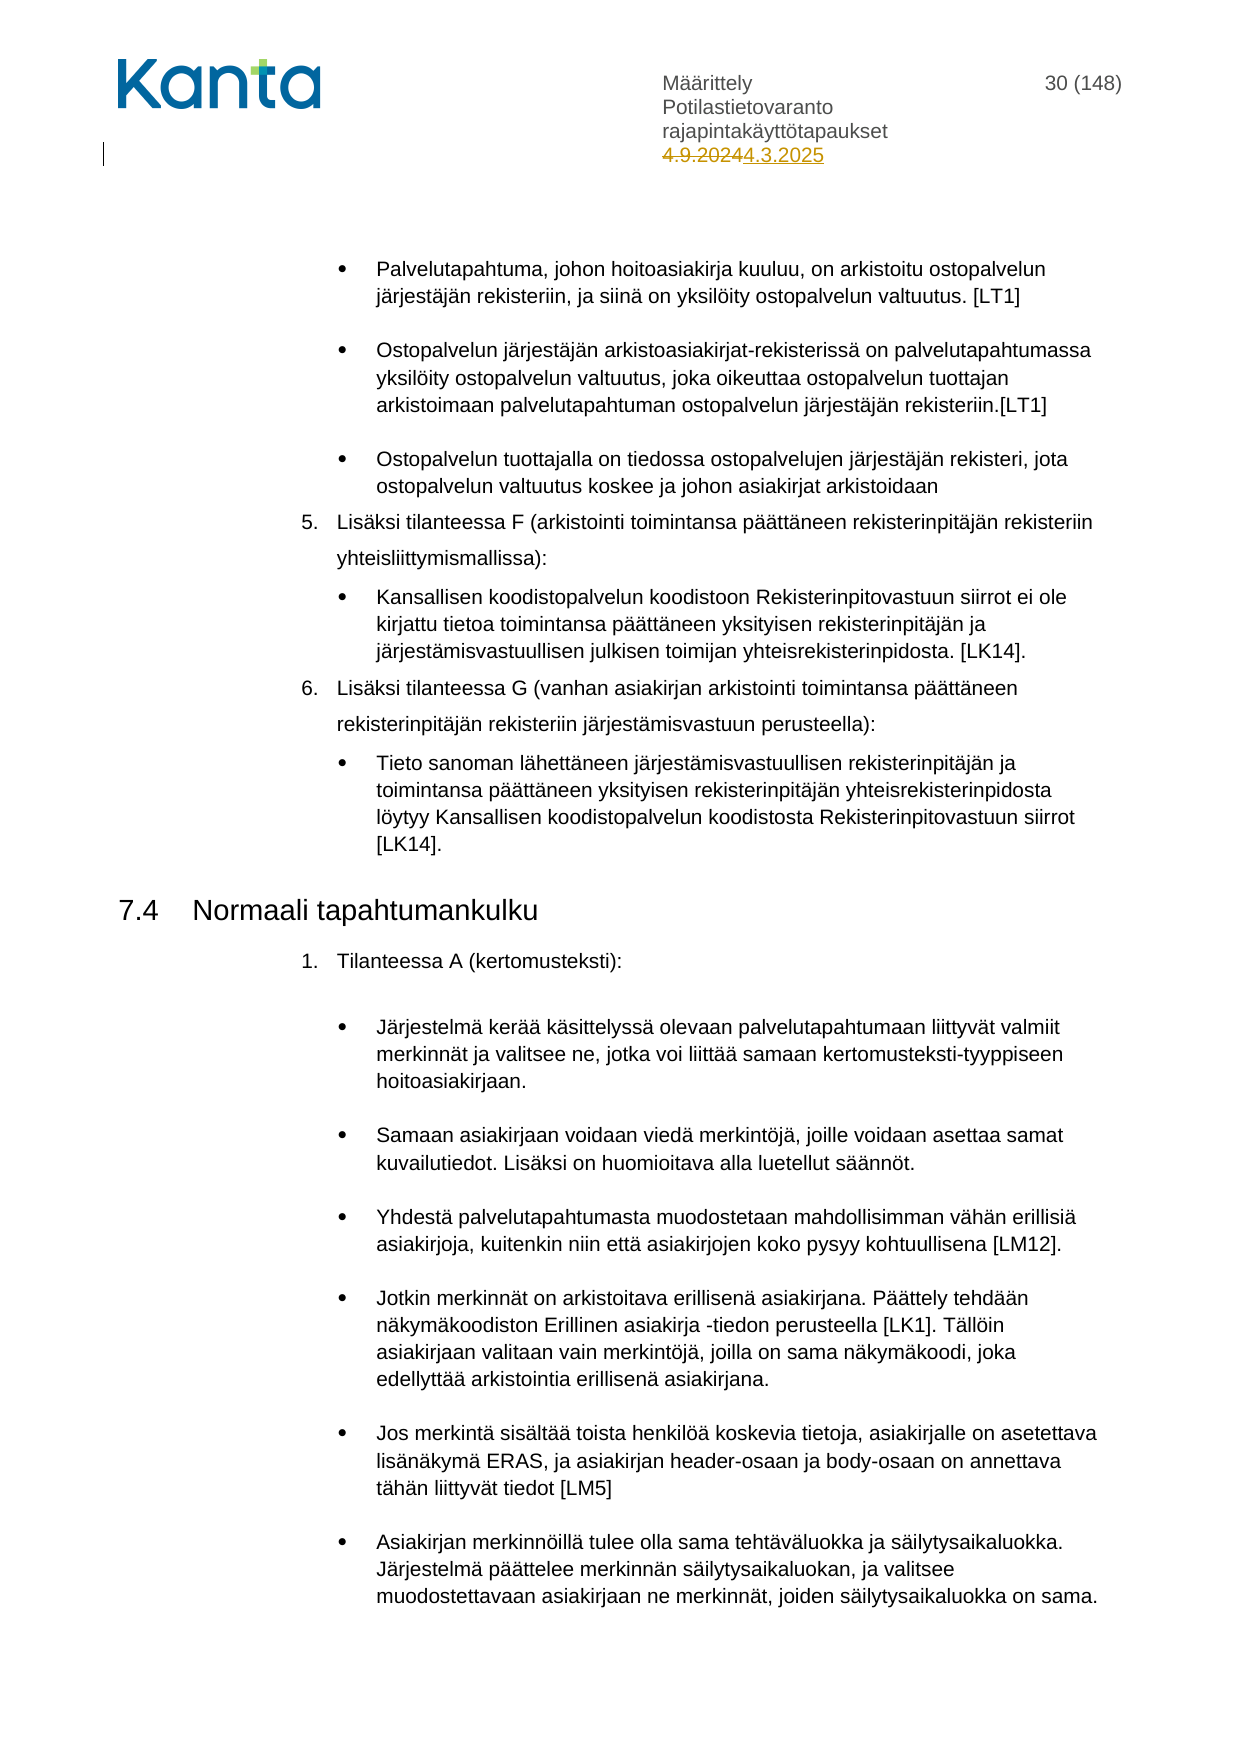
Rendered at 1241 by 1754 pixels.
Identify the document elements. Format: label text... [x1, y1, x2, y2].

list Ostopalvelun tuottajalla on tiedossa ostopalvelujen järjestäjän rekisteri, jota ostopalvelun valtuutus koskee ja johon asiakirjat arkistoidaan [339, 443, 1107, 498]
list Jos merkintä sisältää toista henkilöä koskevia tietoja, asiakirjalle on asetettava lisänäkymä ERAS, ja asiakirjan header-osaan ja body-osaan on annettava tähän liittyvät tiedot [LM5] [339, 1418, 1107, 1499]
list Palvelutapahtuma, johon hoitoasiakirja kuuluu, on arkistoitu ostopalvelun järjestäjän rekisteriin, ja siinä on yksilöity ostopalvelun valtuutus. [LT1] [339, 254, 1107, 308]
list Tieto sanoman lähettäneen järjestämisvastuullisen rekisterinpitäjän ja toimintansa päättäneen yksityisen rekisterinpitäjän yhteisrekisterinpidosta löytyy Kansallisen koodistopalvelun koodistosta Rekisterinpitovastuun siirrot [LK14]. [339, 748, 1107, 856]
list Ostopalvelun järjestäjän arkistoasiakirjat-rekisterissä on palvelutapahtumassa yksilöity ostopalvelun valtuutus, joka oikeuttaa ostopalvelun tuottajan arkistoimaan palvelutapahtuman ostopalvelun järjestäjän rekisteriin.[LT1] [339, 335, 1107, 416]
list Tilanteessa A (kertomusteksti): [301, 949, 1107, 973]
list Järjestelmä kerää käsittelyssä olevaan palvelutapahtumaan liittyvät valmiit merkinnät ja valitsee ne, jotka voi liittää samaan kertomusteksti-tyyppiseen hoitoasiakirjaan. [339, 1012, 1107, 1093]
list Yhdestä palvelutapahtumasta muodostetaan mahdollisimman vähän erillisiä asiakirjoja, kuitenkin niin että asiakirjojen koko pysyy kohtuullisena [LM12]. [339, 1202, 1107, 1256]
picture [118, 59, 321, 109]
list Kansallisen koodistopalvelun koodistoon Rekisterinpitovastuun siirrot ei ole kirjattu tietoa toimintansa päättäneen yksityisen rekisterinpitäjän ja järjestämisvastuullisen julkisen toimijan yhteisrekisterinpidosta. [LK14]. [339, 582, 1107, 663]
list Asiakirjan merkinnöillä tulee olla sama tehtäväluokka ja säilytysaikaluokka. Järjestelmä päättelee merkinnän säilytysaikaluokan, ja valitsee muodostettavaan asiakirjaan ne merkinnät, joiden säilytysaikaluokka on sama. [339, 1527, 1107, 1608]
subtitle Normaali tapahtumankulku [118, 892, 1107, 926]
list Jotkin merkinnät on arkistoitava erillisenä asiakirjana. Päättely tehdään näkymäkoodiston Erillinen asiakirja -tiedon perusteella [LK1]. Tällöin asiakirjaan valitaan vain merkintöjä, joilla on sama näkymäkoodi, joka edellyttää arkistointia erillisenä asiakirjana. [339, 1283, 1107, 1391]
list Lisäksi tilanteessa F (arkistointi toimintansa päättäneen rekisterinpitäjän rekisteriin yhteisliittymismallissa): [301, 510, 1107, 570]
list Lisäksi tilanteessa G (vanhan asiakirjan arkistointi toimintansa päättäneen rekisterinpitäjän rekisteriin järjestämisvastuun perusteella): [301, 676, 1107, 736]
list Samaan asiakirjaan voidaan viedä merkintöjä, joille voidaan asettaa samat kuvailutiedot. Lisäksi on huomioitava alla luetellut säännöt. [339, 1120, 1107, 1174]
